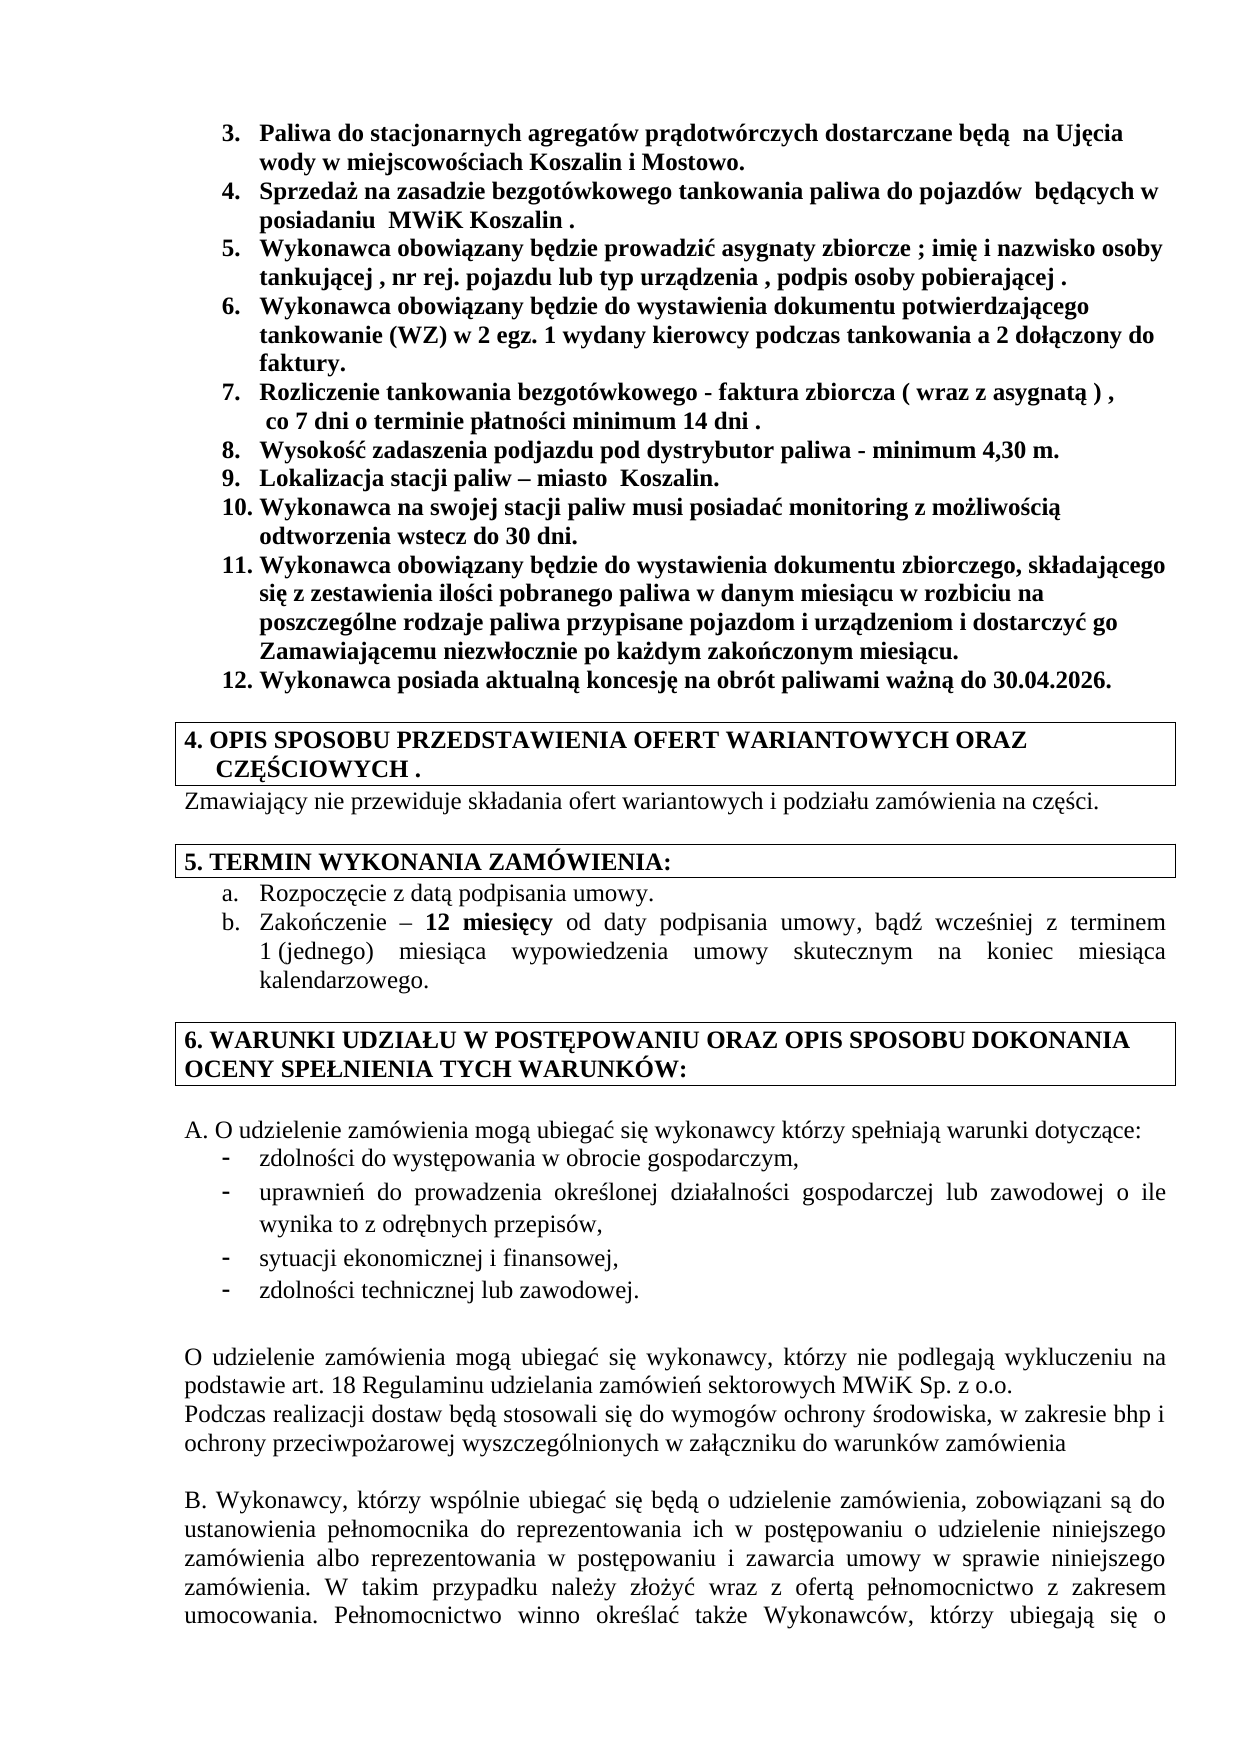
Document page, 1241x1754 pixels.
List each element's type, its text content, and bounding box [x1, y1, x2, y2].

text 6. WARUNKI UDZIAŁU W POSTĘPOWANIU ORAZ OPIS SPOSOBU DOKONANIA OCENY SPEŁNIENIA TYCH WARUNKÓW: [176, 1023, 1175, 1085]
list uprawnień do prowadzenia określonej działalności gospodarczej lub zawodowej o ile wynika to z odrębnych przepisów, [222, 1177, 1167, 1238]
list Zakończenie – 12 miesięcy od daty podpisania umowy, bądź wcześniej z terminem 1 (jednego) miesiąca wypowiedzenia umowy skutecznym na koniec miesiąca kalendarzowego. [222, 907, 1167, 993]
list Lokalizacja stacji paliw – miasto Koszalin. [222, 463, 1167, 492]
list Rozliczenie tankowania bezgotówkowego - faktura zbiorcza ( wraz z asygnatą ) , co 7 dni o terminie płatności minimum 14 dni . [222, 377, 1167, 435]
list Sprzedaż na zasadzie bezgotówkowego tankowania paliwa do pojazdów będących w posiadaniu MWiK Koszalin . [222, 176, 1167, 233]
list Wykonawca obowiązany będzie do wystawienia dokumentu potwierdzającego tankowanie (WZ) w 2 egz. 1 wydany kierowcy podczas tankowania a 2 dołączony do faktury. [222, 291, 1167, 377]
list Rozpoczęcie z datą podpisania umowy. [222, 878, 1167, 907]
text O udzielenie zamówienia mogą ubiegać się wykonawcy, którzy nie podlegają wykluczeniu na podstawie art. 18 Regulaminu udzielania zamówień sektorowych MWiK Sp. z o.o. [184, 1342, 1167, 1399]
list zdolności do występowania w obrocie gospodarczym, [222, 1143, 1167, 1172]
list Wykonawca obowiązany będzie prowadzić asygnaty zbiorcze ; imię i nazwisko osoby tankującej , nr rej. pojazdu lub typ urządzenia , podpis osoby pobierającej . [222, 233, 1167, 291]
text Podczas realizacji dostaw będą stosowali się do wymogów ochrony środowiska, w zakresie bhp i ochrony przeciwpożarowej wyszczególnionych w załączniku do warunków zamówienia [184, 1399, 1167, 1457]
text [184, 1485, 1167, 1629]
text Zmawiający nie przewiduje składania ofert wariantowych i podziału zamówienia na części. [184, 786, 1167, 815]
list Wykonawca posiada aktualną koncesję na obrót paliwami ważną do 30.04.2026. [222, 665, 1167, 693]
list Paliwa do stacjonarnych agregatów prądotwórczych dostarczane będą na Ujęcia wody w miejscowościach Koszalin i Mostowo. [222, 118, 1167, 176]
list Wykonawca obowiązany będzie do wystawienia dokumentu zbiorczego, składającego się z zestawienia ilości pobranego paliwa w danym miesiącu w rozbiciu na poszczególne rodzaje paliwa przypisane pojazdom i urządzeniom i dostarczyć go Zamawiającemu niezwłocznie po każdym zakończonym miesiącu. [222, 550, 1167, 665]
text A. O udzielenie zamówienia mogą ubiegać się wykonawcy którzy spełniają warunki dotyczące: [184, 1115, 1167, 1143]
text 5. TERMIN WYKONANIA ZAMÓWIENIA: [176, 845, 1175, 877]
list zdolności technicznej lub zawodowej. [222, 1276, 1167, 1304]
list Wykonawca na swojej stacji paliw musi posiadać monitoring z możliwością odtworzenia wstecz do 30 dni. [222, 492, 1167, 550]
list Wysokość zadaszenia podjazdu pod dystrybutor paliwa - minimum 4,30 m. [222, 435, 1167, 463]
text 4. OPIS SPOSOBU PRZEDSTAWIENIA OFERT WARIANTOWYCH ORAZ CZĘŚCIOWYCH . [176, 723, 1175, 785]
list sytuacji ekonomicznej i finansowej, [222, 1243, 1167, 1271]
